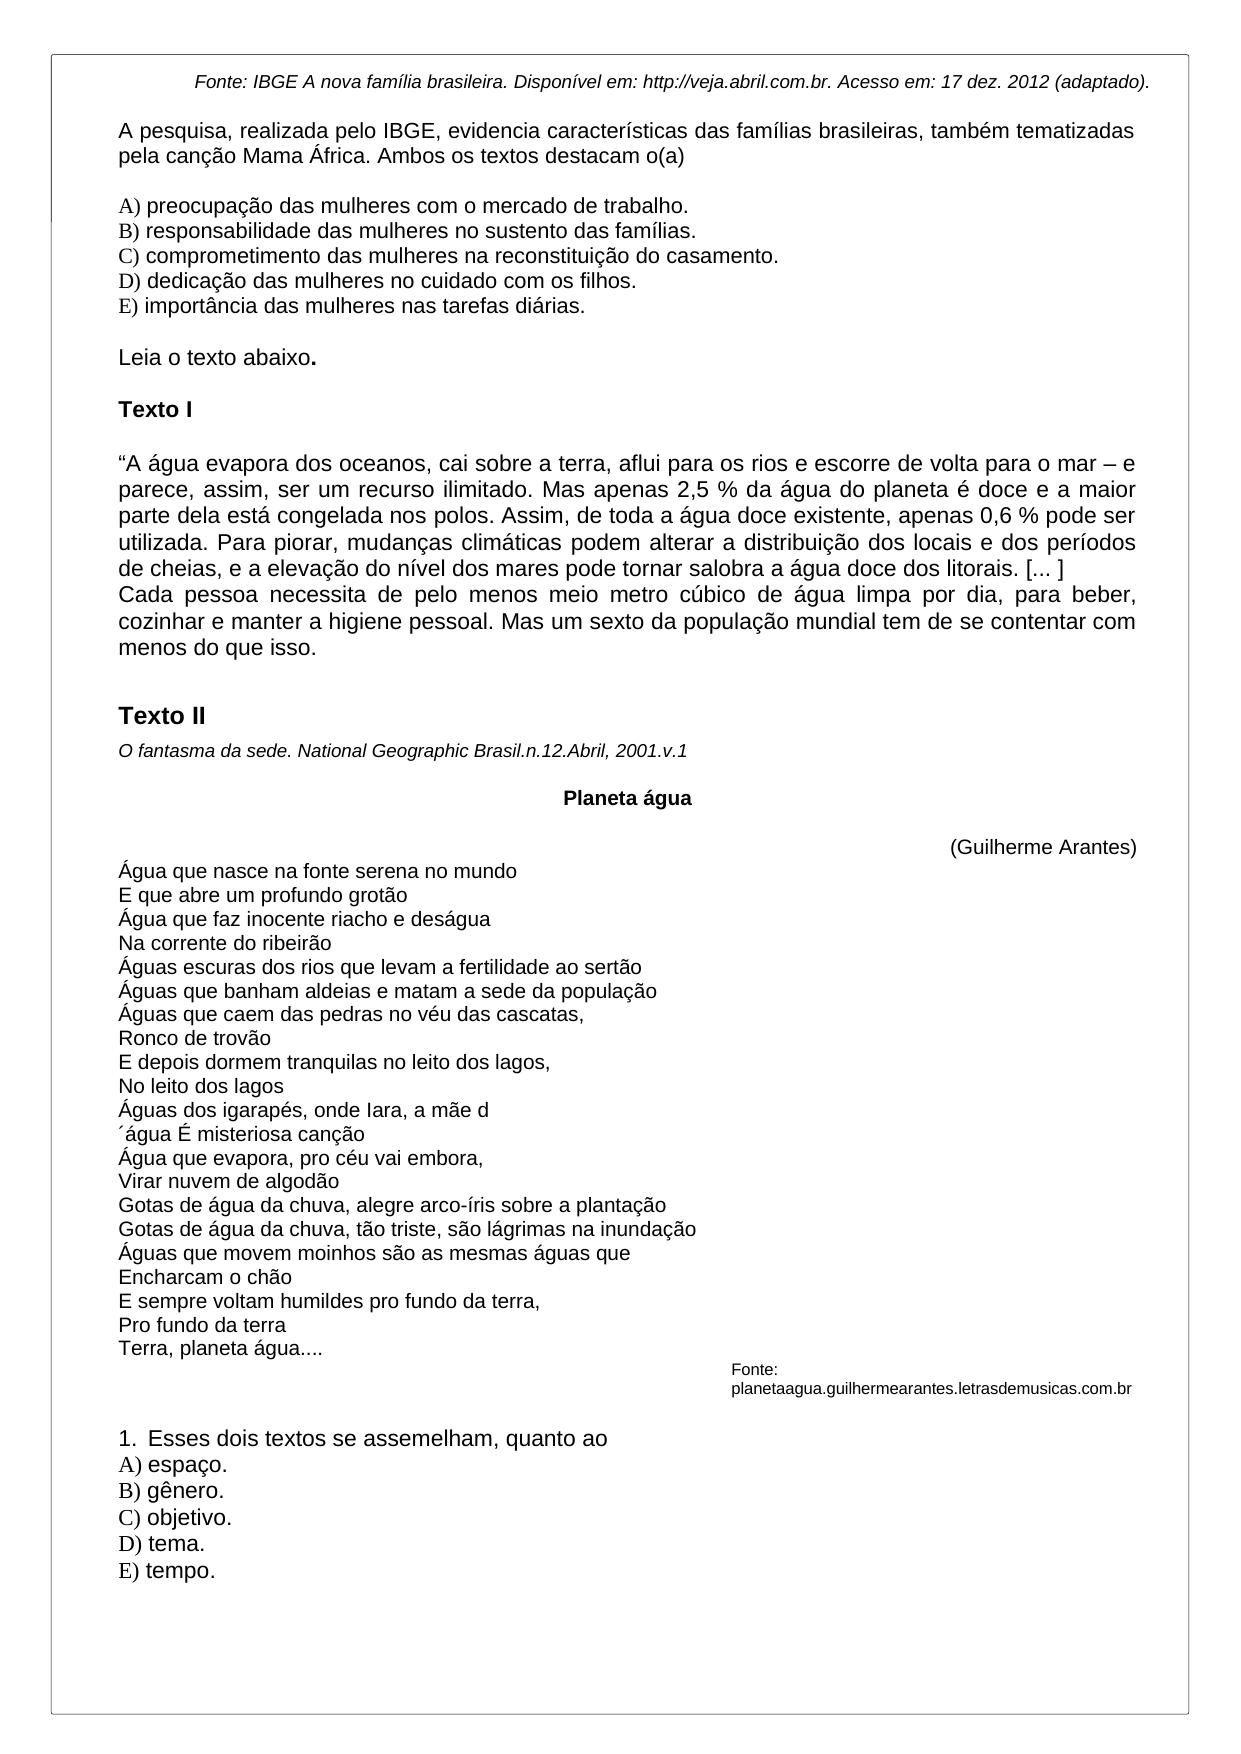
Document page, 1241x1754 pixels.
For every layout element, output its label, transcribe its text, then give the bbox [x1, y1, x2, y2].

list dedicação das mulheres no cuidado com os filhos. [118, 269, 1150, 294]
list gênero. [118, 1478, 1150, 1504]
text Águas que caem das pedras no véu das cascatas, Ronco de trovão [118, 1002, 586, 1049]
text Gotas de água da chuva, alegre arco-íris sobre a plantação Gotas de água da chuva, tão triste, são lágrimas na inundação Águas que movem moinhos são as mesmas águas que Encharcam o chão [118, 1193, 698, 1289]
text Águas escuras dos rios que levam a fertilidade ao sertão Águas que banham aldeias e matam a sede da população [118, 954, 698, 1002]
list objetivo. [118, 1504, 1150, 1530]
text Cada pessoa necessita de pelo menos meio metro cúbico de água limpa por dia, para beber, cozinhar e manter a higiene pessoal. Mas um sexto da população mundial tem de se contentar com menos do que isso. [118, 581, 1137, 661]
list Esses dois textos se assemelham, quanto ao [118, 1425, 1150, 1451]
text O fantasma da sede. National Geographic Brasil.n.12.Abril, 2001.v.1 [118, 739, 1150, 761]
text Fonte: IBGE A nova família brasileira. Disponível em: http://veja.abril.com.br. Acesso em: 17 dez. 2012 (adaptado). [118, 71, 1150, 92]
list importância das mulheres nas tarefas diárias. [118, 294, 1150, 319]
text “A água evapora dos oceanos, cai sobre a terra, aflui para os rios e escorre de volta para o mar – e parece, assim, ser um recurso ilimitado. Mas apenas 2,5 % da água do planeta é doce e a maior parte dela está congelada nos polos. Assim, de toda a água doce existente, apenas 0,6 % pode ser utilizada. Para piorar, mudanças climáticas podem alterar a distribuição dos locais e dos períodos de cheias, e a elevação do nível dos mares pode tornar salobra a água doce dos litorais. [... ] [118, 449, 1137, 581]
text E depois dormem tranquilas no leito dos lagos, No leito dos lagos [118, 1049, 552, 1097]
text Água que faz inocente riacho e deságua Na corrente do ribeirão [118, 907, 492, 954]
text A pesquisa, realizada pelo IBGE, evidencia características das famílias brasileiras, também tematizadas pela canção Mama África. Ambos os textos destacam o(a) [118, 118, 1136, 168]
list espaço. [118, 1451, 1150, 1478]
subtitle Texto II [118, 701, 1150, 730]
text Terra, planeta água.... [118, 1337, 1150, 1361]
subtitle Texto I [118, 397, 1150, 423]
text Fonte: planetaagua.guilhermearantes.letrasdemusicas.com.br [731, 1361, 1150, 1398]
list preocupação das mulheres com o mercado de trabalho. [118, 193, 1150, 218]
text Água que nasce na fonte serena no mundo E que abre um profundo grotão [118, 859, 519, 907]
list tempo. [118, 1557, 1150, 1583]
list comprometimento das mulheres na reconstituição do casamento. [118, 244, 1150, 269]
text Águas dos igarapés, onde Iara, a mãe d´água É misteriosa canção [118, 1097, 542, 1145]
text Leia o texto abaixo. [118, 344, 1150, 371]
text E sempre voltam humildes pro fundo da terra, Pro fundo da terra [118, 1289, 542, 1337]
text Planeta água [116, 786, 1138, 810]
list responsabilidade das mulheres no sustento das famílias. [118, 218, 1150, 243]
list tema. [118, 1530, 1150, 1557]
text (Guilherme Arantes) [950, 835, 1150, 859]
text Água que evapora, pro céu vai embora, Virar nuvem de algodão [118, 1145, 485, 1193]
